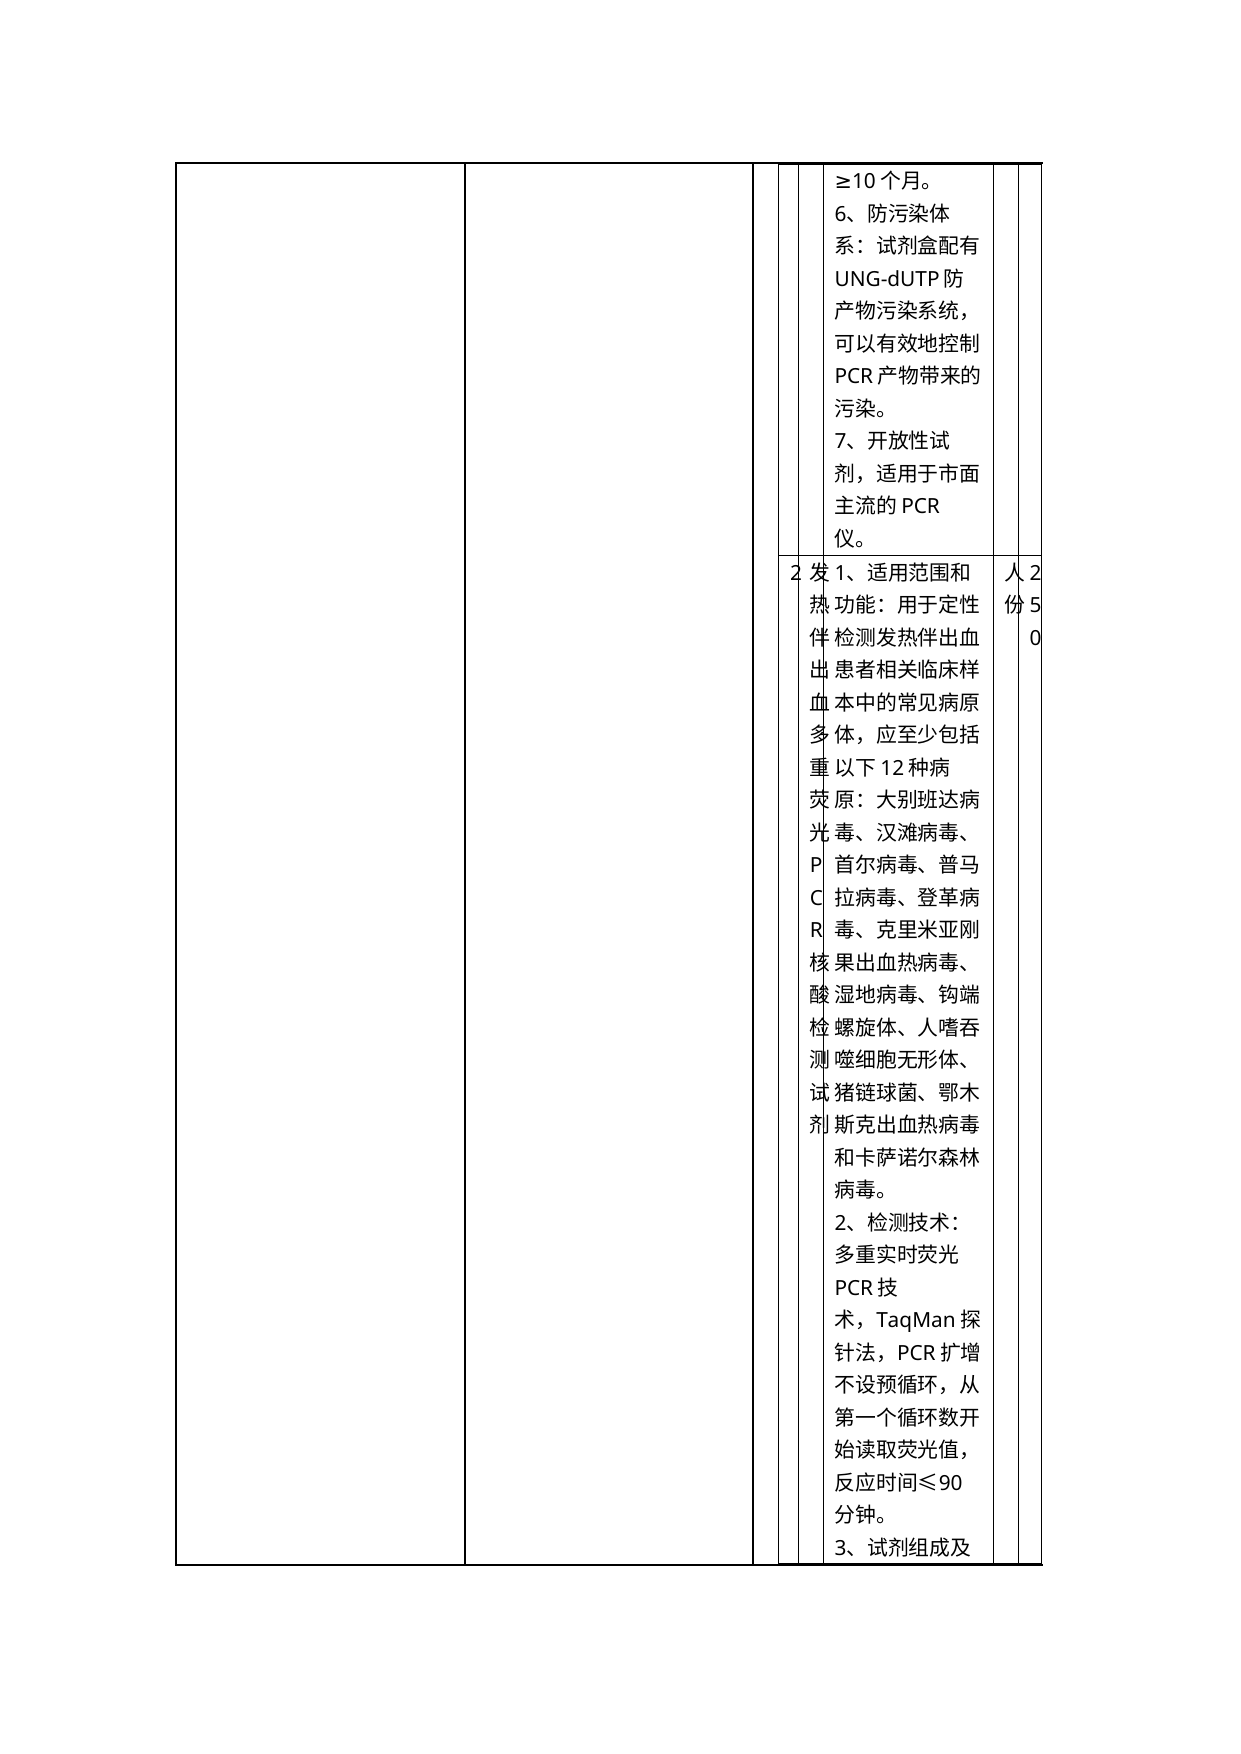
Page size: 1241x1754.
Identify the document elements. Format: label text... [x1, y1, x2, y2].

table_cell [799, 165, 823, 555]
table_cell [994, 165, 1018, 555]
table_cell [799, 556, 823, 1563]
table_cell [824, 165, 993, 555]
table_cell [994, 556, 1018, 1563]
table_cell [779, 165, 798, 555]
table_cell 1 [177, 164, 464, 1564]
table_cell [824, 556, 993, 1563]
table_cell [779, 556, 798, 1563]
table_cell [1019, 556, 1041, 1563]
table_cell [466, 164, 752, 1564]
table_cell [754, 164, 778, 1564]
table_cell [1019, 165, 1041, 555]
